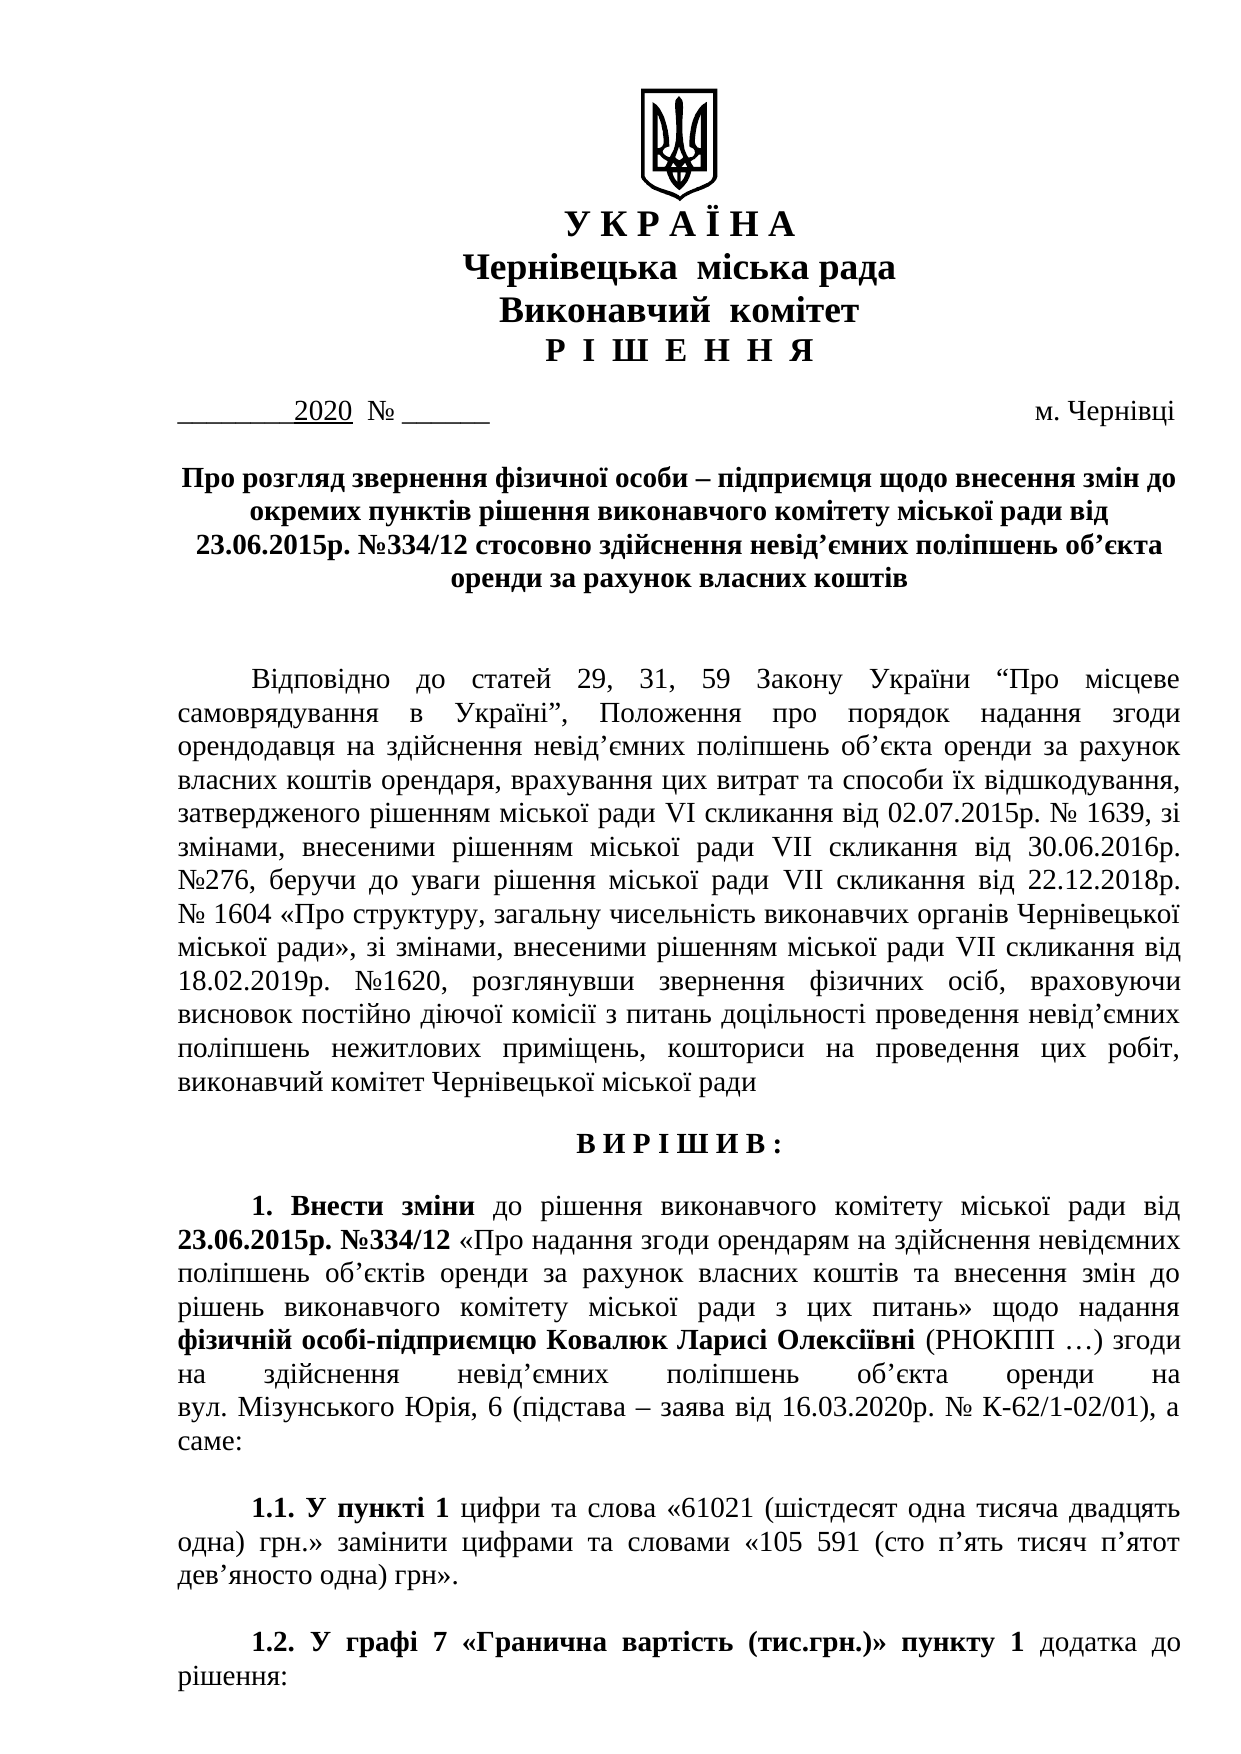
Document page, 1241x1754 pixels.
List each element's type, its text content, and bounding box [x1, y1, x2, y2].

text Про розгляд звернення фізичної особи – підприємця щодо внесення змін до окремих пунктів рішення виконавчого комітету міської ради від 23.06.2015р. №334/12 стосовно здійснення невід’ємних поліпшень об’єкта оренди за рахунок власних коштів [177, 460, 1181, 594]
text Відповідно до статей 29, 31, 59 Закону України “Про місцеве самоврядування в Україні”, Положення про порядок надання згоди орендодавця на здійснення невід’ємних поліпшень об’єкта оренди за рахунок власних коштів орендаря, врахування цих витрат та способи їх відшкодування, затвердженого рішенням міської ради VI скликання від 02.07.2015р. № 1639, зі змінами, внесеними рішенням міської ради VIІ скликання від 30.06.2016р. №276, беручи до уваги рішення міської ради VIІ скликання від 22.12.2018р. № 1604 «Про структуру, загальну чисельність виконавчих органів Чернівецької міської ради», зі змінами, внесеними рішенням міської ради VIІ скликання від 18.02.2019р. №1620, розглянувши звернення фізичних осіб, враховуючи висновок постійно діючої комісії з питань доцільності проведення невід’ємних поліпшень нежитлових приміщень, кошториси на проведення цих робіт, виконавчий комітет Чернівецької міської ради [177, 661, 1181, 1097]
text ________2020 № ______ м. Чернівці [177, 393, 1181, 426]
text 1.2. У графі 7 «Гранична вартість (тис.грн.)» пункту 1 додатка до рішення: [177, 1624, 1181, 1691]
subtitle Р І Ш Е Н Н Я [177, 331, 1181, 369]
subtitle Виконавчий комітет [177, 287, 1181, 331]
text 1. Внести зміни до рішення виконавчого комітету міської ради від 23.06.2015р. №334/12 «Про надання згоди орендарям на здійснення невідємних поліпшень об’єктів оренди за рахунок власних коштів та внесення змін до рішень виконавчого комітету міської ради з цих питань» щодо надання фізичній особі-підприємцю Ковалюк Ларисі Олексіївні (РНОКПП …) згоди на здійснення невід’ємних поліпшень об’єкта оренди на вул. Мізунського Юрія, 6 (підстава – заява від 16.03.2020р. № К-62/1-02/01), а саме: [177, 1188, 1181, 1457]
text В И Р І Ш И В : [177, 1126, 1181, 1159]
text Чернівецька міська рада [177, 244, 1181, 287]
text У К Р А Ї Н А [177, 201, 1181, 244]
text 1.1. У пункті 1 цифри та слова «61021 (шістдесят одна тисяча двадцять одна) грн.» замінити цифрами та словами «105 591 (сто п’ять тисяч п’ятот дев’яносто одна) грн». [177, 1490, 1181, 1591]
